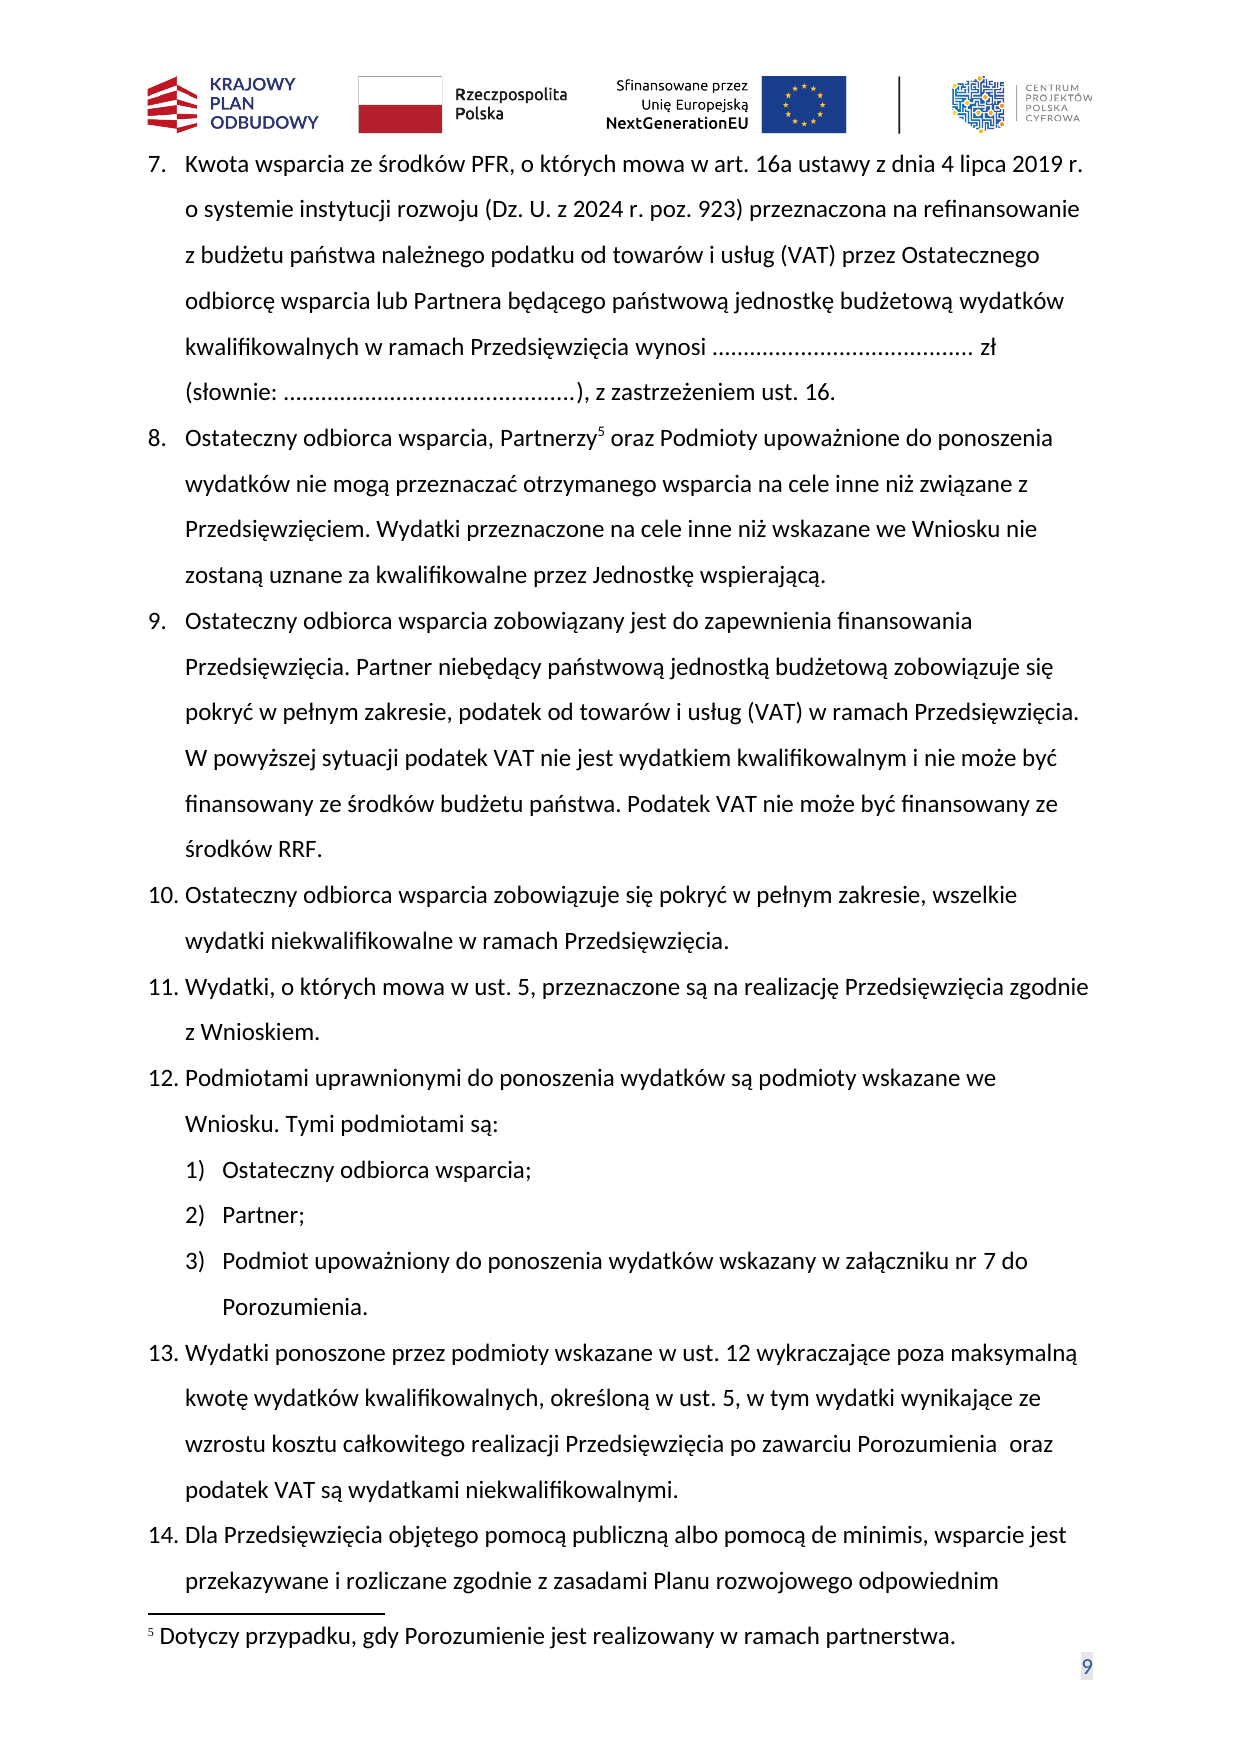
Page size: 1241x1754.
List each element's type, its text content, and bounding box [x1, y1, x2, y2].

list Podmiot upoważniony do ponoszenia wydatków wskazany w załączniku nr 7 do Porozumienia. [185, 1245, 1092, 1321]
list Partner; [185, 1199, 1092, 1230]
list Ostateczny odbiorca wsparcia zobowiązuje się pokryć w pełnym zakresie, wszelkie wydatki niekwalifikowalne w ramach Przedsięwzięcia. [148, 879, 1092, 956]
list Ostateczny odbiorca wsparcia zobowiązany jest do zapewnienia finansowania Przedsięwzięcia. Partner niebędący państwową jednostką budżetową zobowiązuje się pokryć w pełnym zakresie, podatek od towarów i usług (VAT) w ramach Przedsięwzięcia. W powyższej sytuacji podatek VAT nie jest wydatkiem kwalifikowalnym i nie może być finansowany ze środków budżetu państwa. Podatek VAT nie może być finansowany ze środków RRF. [148, 605, 1092, 864]
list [148, 1519, 1092, 1596]
list Wydatki ponoszone przez podmioty wskazane w ust. 12 wykraczające poza maksymalną kwotę wydatków kwalifikowalnych, określoną w ust. 5, w tym wydatki wynikające ze wzrostu kosztu całkowitego realizacji Przedsięwzięcia po zawarciu Porozumienia oraz podatek VAT są wydatkami niekwalifikowalnymi. [148, 1337, 1092, 1504]
list Kwota wsparcia ze środków PFR, o których mowa w art. 16a ustawy z dnia 4 lipca 2019 r. o systemie instytucji rozwoju (Dz. U. z 2024 r. poz. 923) przeznaczona na refinansowanie z budżetu państwa należnego podatku od towarów i usług (VAT) przez Ostatecznego odbiorcę wsparcia lub Partnera będącego państwową jednostkę budżetową wydatków kwalifikowalnych w ramach Przedsięwzięcia wynosi zł (słownie: ), z zastrzeżeniem ust. 16. [148, 148, 1092, 407]
list Podmiotami uprawnionymi do ponoszenia wydatków są podmioty wskazane we Wniosku. Tymi podmiotami są: [148, 1062, 1092, 1138]
list Ostateczny odbiorca wsparcia, Partnerzy oraz Podmioty upoważnione do ponoszenia wydatków nie mogą przeznaczać otrzymanego wsparcia na cele inne niż związane z Przedsięwzięciem. Wydatki przeznaczone na cele inne niż wskazane we Wniosku nie zostaną uznane za kwalifikowalne przez Jednostkę wspierającą. [148, 422, 1092, 590]
list Wydatki, o których mowa w ust. 5, przeznaczone są na realizację Przedsięwzięcia zgodnie z Wnioskiem. [148, 971, 1092, 1047]
list Ostateczny odbiorca wsparcia; [185, 1154, 1092, 1184]
picture [147, 76, 1093, 134]
